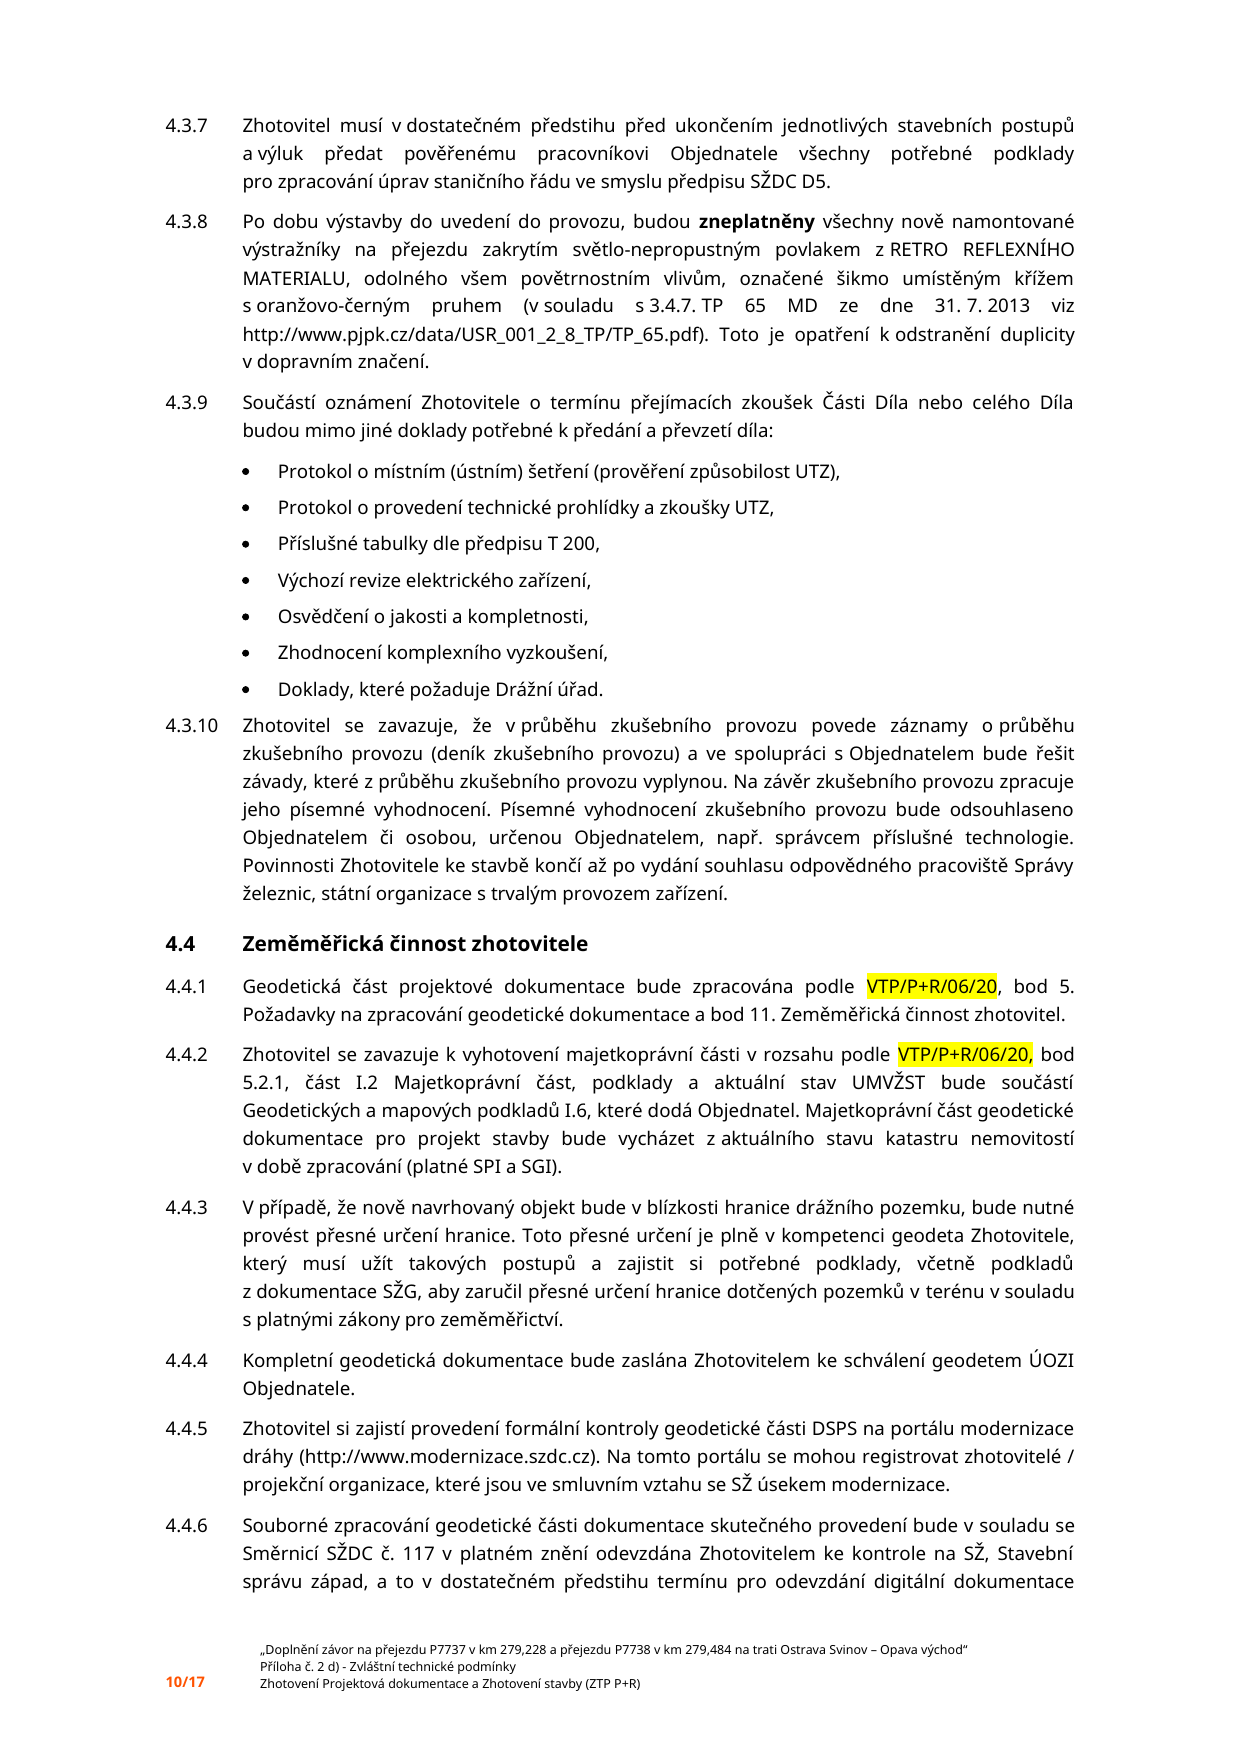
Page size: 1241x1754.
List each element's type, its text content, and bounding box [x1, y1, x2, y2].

text Kompletní geodetická dokumentace bude zaslána Zhotovitelem ke schválení geodetem ÚOZI Objednatele. [165, 1347, 1075, 1400]
list Protokol o provedení technické prohlídky a zkoušky UTZ, [242, 494, 1075, 520]
text Zhotovitel se zavazuje, že v průběhu zkušebního provozu povede záznamy o průběhu zkušebního provozu (deník zkušebního provozu) a ve spolupráci s Objednatelem bude řešit závady, které z průběhu zkušebního provozu vyplynou. Na závěr zkušebního provozu zpracuje jeho písemné vyhodnocení. Písemné vyhodnocení zkušebního provozu bude odsouhlaseno Objednatelem či osobou, určenou Objednatelem, např. správcem příslušné technologie. Povinnosti Zhotovitele ke stavbě končí až po vydání souhlasu odpovědného pracoviště Správy železnic, státní organizace s trvalým provozem zařízení. [165, 712, 1075, 906]
text V případě, že nově navrhovaný objekt bude v blízkosti hranice drážního pozemku, bude nutné provést přesné určení hranice. Toto přesné určení je plně v kompetenci geodeta Zhotovitele, který musí užít takových postupů a zajistit si potřebné podklady, včetně podkladů z dokumentace SŽG, aby zaručil přesné určení hranice dotčených pozemků v terénu v souladu s platnými zákony pro zeměměřictví. [165, 1194, 1075, 1332]
text Součástí oznámení Zhotovitele o termínu přejímacích zkoušek Části Díla nebo celého Díla budou mimo jiné doklady potřebné k předání a převzetí díla: [165, 389, 1075, 443]
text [165, 1512, 1075, 1593]
list Protokol o místním (ústním) šetření (prověření způsobilost UTZ), [242, 458, 1075, 483]
text Zhotovitel si zajistí provedení formální kontroly geodetické části DSPS na portálu modernizace dráhy (http://www.modernizace.szdc.cz). Na tomto portálu se mohou registrovat zhotovitelé / projekční organizace, které jsou ve smluvním vztahu se SŽ úsekem modernizace. [165, 1415, 1075, 1497]
list Osvědčení o jakosti a kompletnosti, [242, 603, 1075, 629]
list Příslušné tabulky dle předpisu T 200, [242, 531, 1075, 556]
text Po dobu výstavby do uvedení do provozu, budou zneplatněny všechny nově namontované výstražníky na přejezdu zakrytím světlo-nepropustným povlakem z RETRO REFLEXNÍHO MATERIALU, odolného všem povětrnostním vlivům, označené šikmo umístěným křížem s oranžovo-černým pruhem (v souladu s 3.4.7. TP 65 MD ze dne 31. 7. 2013 viz http://www.pjpk.cz/data/USR_001_2_8_TP/TP_65.pdf). Toto je opatření k odstranění duplicity v dopravním značení. [165, 209, 1075, 374]
list Doklady, které požaduje Drážní úřad. [242, 676, 1075, 702]
list Zhodnocení komplexního vyzkoušení, [242, 640, 1075, 665]
text Zhotovitel musí v dostatečném předstihu před ukončením jednotlivých stavebních postupů a výluk předat pověřenému pracovníkovi Objednatele všechny potřebné podklady pro zpracování úprav staničního řádu ve smyslu předpisu SŽDC D5. [165, 112, 1075, 194]
text Zeměměřická činnost zhotovitele [165, 929, 1075, 958]
list Výchozí revize elektrického zařízení, [242, 567, 1075, 592]
text Zhotovitel se zavazuje k vyhotovení majetkoprávní části v rozsahu podle VTP/P+R/06/20, bod 5.2.1, část I.2 Majetkoprávní část, podklady a aktuální stav UMVŽST bude součástí Geodetických a mapových podkladů I.6, které dodá Objednatel. Majetkoprávní část geodetické dokumentace pro projekt stavby bude vycházet z aktuálního stavu katastru nemovitostí v době zpracování (platné SPI a SGI). [165, 1042, 1075, 1179]
text Geodetická část projektové dokumentace bude zpracována podle VTP/P+R/06/20, bod 5. Požadavky na zpracování geodetické dokumentace a bod 11. Zeměměřická činnost zhotovitel. [165, 973, 1075, 1027]
